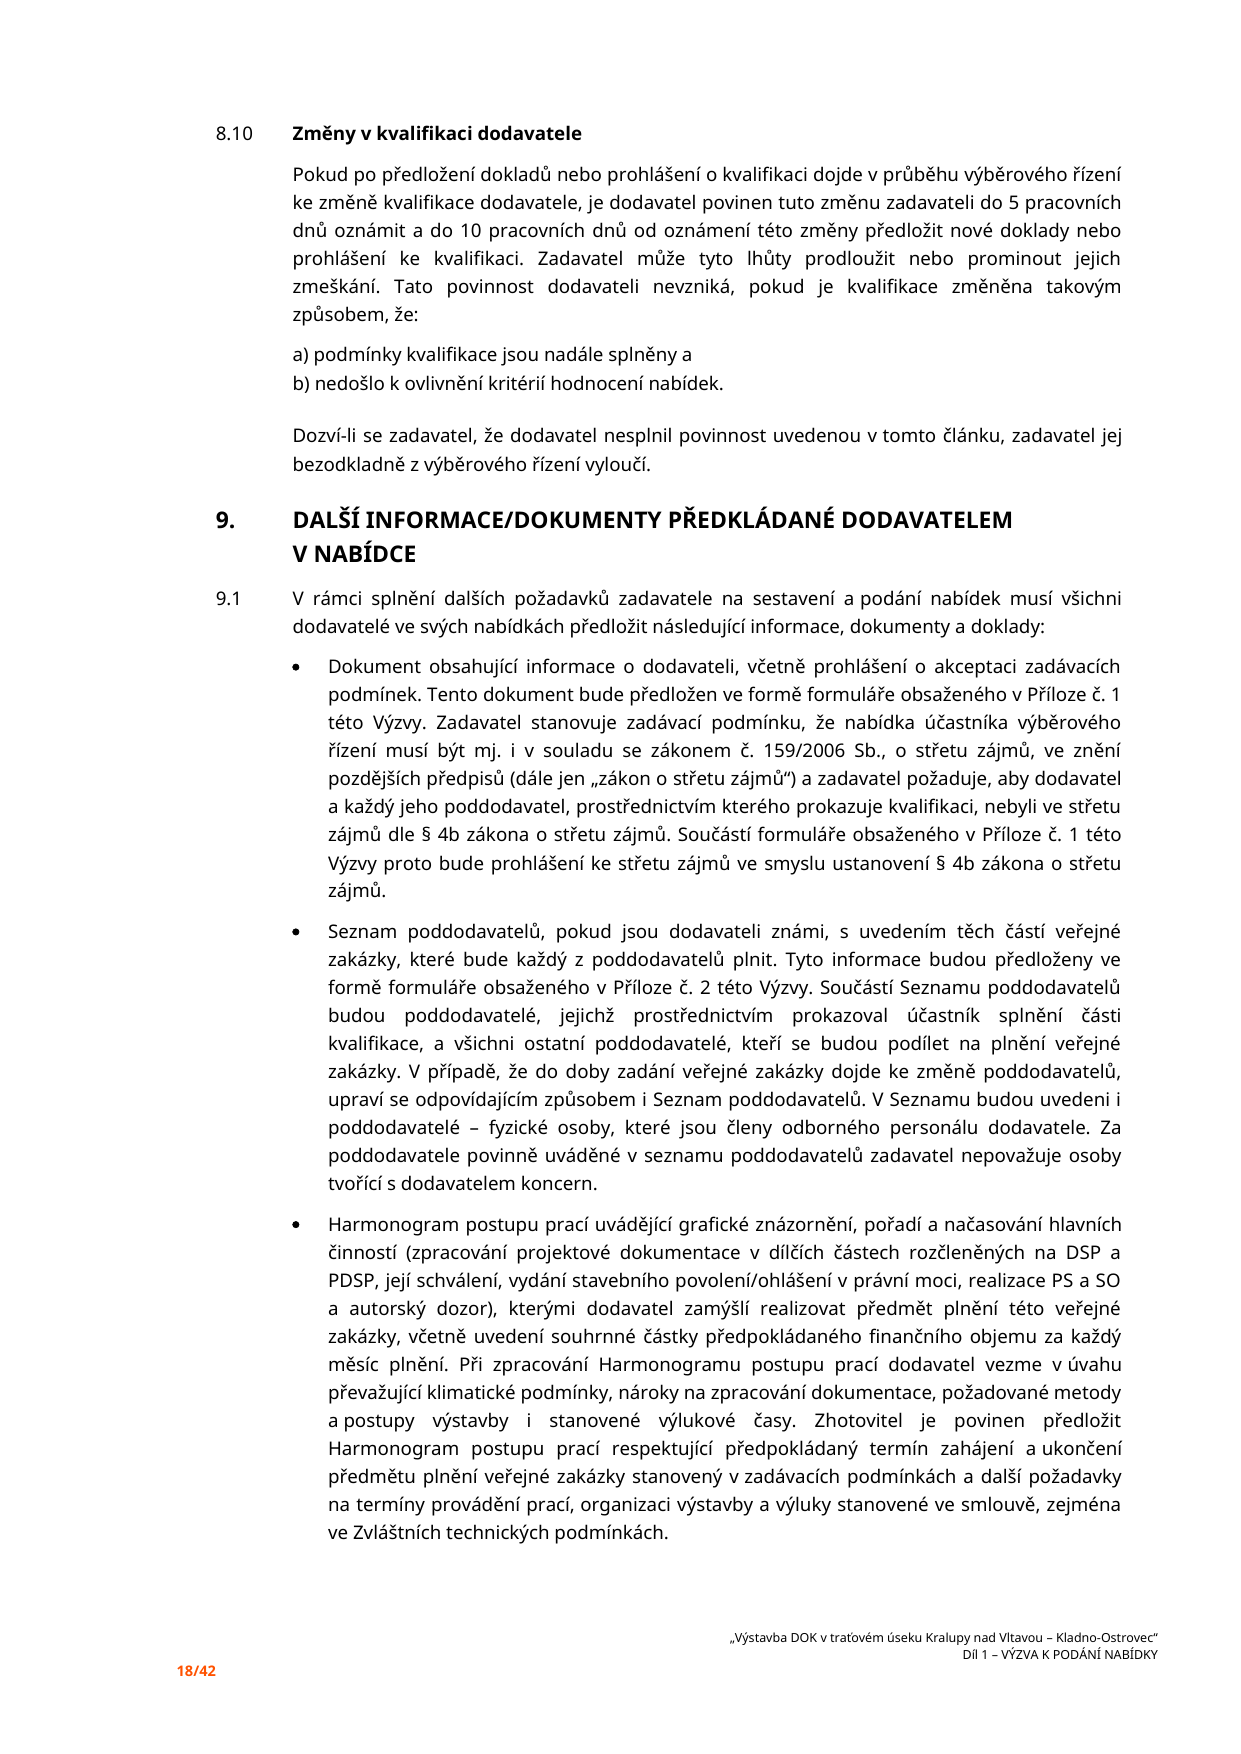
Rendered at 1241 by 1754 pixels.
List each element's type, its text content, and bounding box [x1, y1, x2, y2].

text DALŠÍ INFORMACE/DOKUMENTY PŘEDKLÁDANÉ DODAVATELEM V NABÍDCE [216, 504, 1122, 569]
text a) podmínky kvalifikace jsou nadále splněny a [292, 342, 1122, 367]
text Seznam poddodavatelů, pokud jsou dodavateli známi, s uvedením těch částí veřejné zakázky, které bude každý z poddodavatelů plnit. Tyto informace budou předloženy ve formě formuláře obsaženého v Příloze č. 2 této Výzvy. Součástí Seznamu poddodavatelů budou poddodavatelé, jejichž prostřednictvím prokazoval účastník splnění části kvalifikace, a všichni ostatní poddodavatelé, kteří se budou podílet na plnění veřejné zakázky. V případě, že do doby zadání veřejné zakázky dojde ke změně poddodavatelů, upraví se odpovídajícím způsobem i Seznam poddodavatelů. V Seznamu budou uvedeni i poddodavatelé – fyzické osoby, které jsou členy odborného personálu dodavatele. Za poddodavatele povinně uváděné v seznamu poddodavatelů zadavatel nepovažuje osoby tvořící s dodavatelem koncern. [292, 918, 1122, 1196]
text Dokument obsahující informace o dodavateli, včetně prohlášení o akceptaci zadávacích podmínek. Tento dokument bude předložen ve formě formuláře obsaženého v Příloze č. 1 této Výzvy. Zadavatel stanovuje zadávací podmínku, že nabídka účastníka výběrového řízení musí být mj. i v souladu se zákonem č. 159/2006 Sb., o střetu zájmů, ve znění pozdějších předpisů (dále jen „zákon o střetu zájmů“) a zadavatel požaduje, aby dodavatel a každý jeho poddodavatel, prostřednictvím kterého prokazuje kvalifikaci, nebyli ve střetu zájmů dle § 4b zákona o střetu zájmů. Součástí formuláře obsaženého v Příloze č. 1 této Výzvy proto bude prohlášení ke střetu zájmů ve smyslu ustanovení § 4b zákona o střetu zájmů. [292, 654, 1122, 903]
text Dozví-li se zadavatel, že dodavatel nesplnil povinnost uvedenou v tomto článku, zadavatel jej bezodkladně z výběrového řízení vyloučí. [292, 423, 1122, 476]
text Pokud po předložení dokladů nebo prohlášení o kvalifikaci dojde v průběhu výběrového řízení ke změně kvalifikace dodavatele, je dodavatel povinen tuto změnu zadavateli do 5 pracovních dnů oznámit a do 10 pracovních dnů od oznámení této změny předložit nové doklady nebo prohlášení ke kvalifikaci. Zadavatel může tyto lhůty prodloužit nebo prominout jejich zmeškání. Tato povinnost dodavateli nevzniká, pokud je kvalifikace změněna takovým způsobem, že: [292, 161, 1122, 327]
text b) nedošlo k ovlivnění kritérií hodnocení nabídek. [292, 370, 1122, 395]
text Harmonogram postupu prací uvádějící grafické znázornění, pořadí a načasování hlavních činností (zpracování projektové dokumentace v dílčích částech rozčleněných na DSP a PDSP, její schválení, vydání stavebního povolení/ohlášení v právní moci, realizace PS a SO a autorský dozor), kterými dodavatel zamýšlí realizovat předmět plnění této veřejné zakázky, včetně uvedení souhrnné částky předpokládaného finančního objemu za každý měsíc plnění. Při zpracování Harmonogramu postupu prací dodavatel vezme v úvahu převažující klimatické podmínky, nároky na zpracování dokumentace, požadované metody a postupy výstavby i stanovené výlukové časy. Zhotovitel je povinen předložit Harmonogram postupu prací respektující předpokládaný termín zahájení a ukončení předmětu plnění veřejné zakázky stanovený v zadávacích podmínkách a další požadavky na termíny provádění prací, organizaci výstavby a výluky stanovené ve smlouvě, zejména ve Zvláštních technických podmínkách. [292, 1211, 1122, 1545]
text V rámci splnění dalších požadavků zadavatele na sestavení a podání nabídek musí všichni dodavatelé ve svých nabídkách předložit následující informace, dokumenty a doklady: [216, 585, 1122, 639]
text Změny v kvalifikaci dodavatele [216, 121, 1122, 146]
